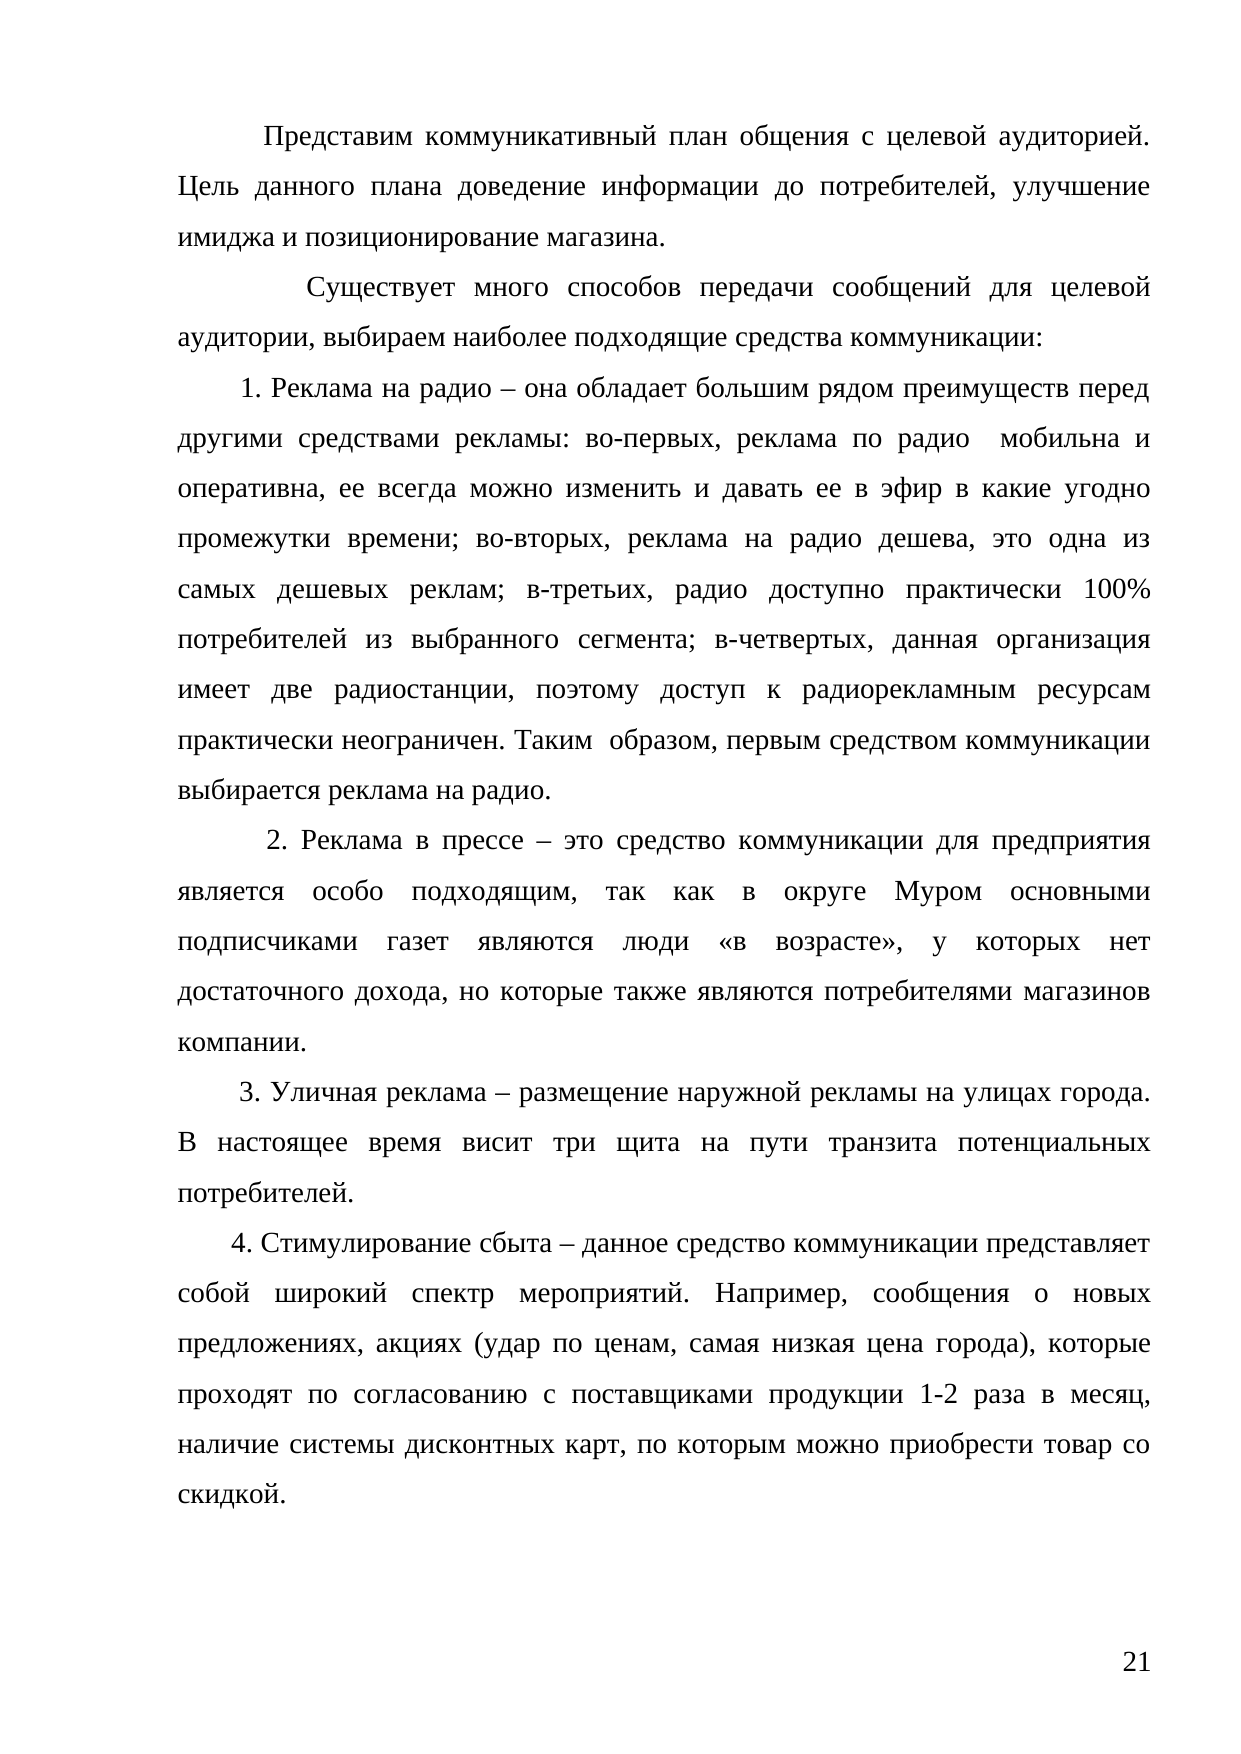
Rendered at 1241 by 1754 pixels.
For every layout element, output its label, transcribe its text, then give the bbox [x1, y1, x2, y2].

text Существует много способов передачи сообщений для целевой аудитории, выбираем наиболее подходящие средства коммуникации: [177, 269, 1152, 353]
text 1. Реклама на радио – она обладает большим рядом преимуществ перед другими средствами рекламы: во-первых, реклама по радио мобильна и оперативна, ее всегда можно изменить и давать ее в эфир в какие угодно промежутки времени; во-вторых, реклама на радио дешева, это одна из самых дешевых реклам; в-третьих, радио доступно практически 100% потребителей из выбранного сегмента; в-четвертых, данная организация имеет две радиостанции, поэтому доступ к радиорекламным ресурсам практически неограничен. Таким образом, первым средством коммуникации выбирается реклама на радио. [177, 370, 1152, 806]
text Представим коммуникативный план общения с целевой аудиторией. Цель данного плана доведение информации до потребителей, улучшение имиджа и позиционирование магазина. [177, 118, 1152, 252]
text 2. Реклама в прессе – это средство коммуникации для предприятия является особо подходящим, так как в округе Муром основными подписчиками газет являются люди «в возрасте», у которых нет достаточного дохода, но которые также являются потребителями магазинов компании. [177, 822, 1152, 1057]
text 3. Уличная реклама – размещение наружной рекламы на улицах города. В настоящее время висит три щита на пути транзита потенциальных потребителей. [177, 1074, 1152, 1208]
text 4. Стимулирование сбыта – данное средство коммуникации представляет собой широкий спектр мероприятий. Например, сообщения о новых предложениях, акциях (удар по ценам, самая низкая цена города), которые проходят по согласованию с поставщиками продукции 1-2 раза в месяц, наличие системы дисконтных карт, по которым можно приобрести товар со скидкой. [177, 1225, 1152, 1510]
